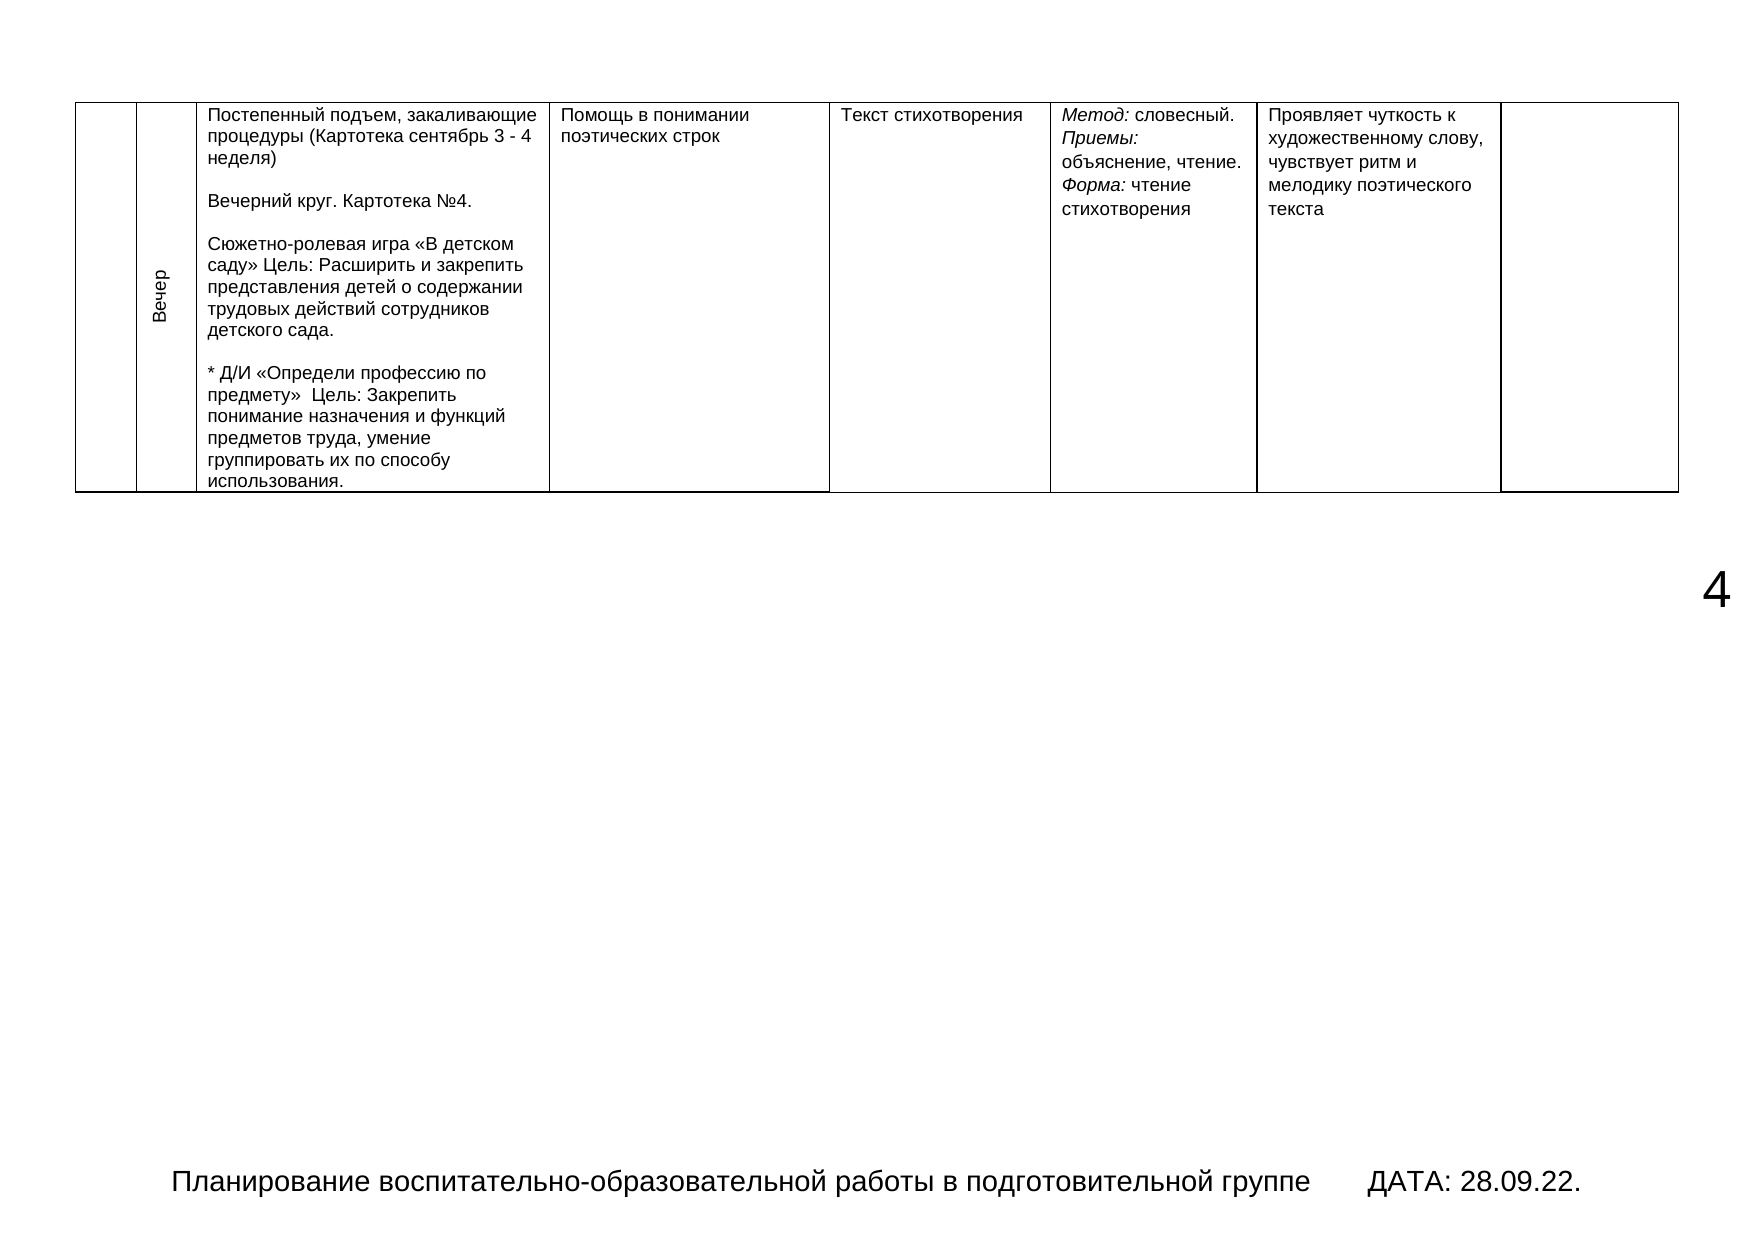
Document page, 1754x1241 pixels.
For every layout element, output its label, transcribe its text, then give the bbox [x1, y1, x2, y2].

table_cell Проявляет чуткость к художественному слову, чувствует ритм и мелодику поэтического текста [1258, 103, 1500, 491]
table_cell Помощь в понимании поэтических строк [550, 103, 829, 491]
text Планирование воспитательно-образовательной работы в подготовительной группе ДАТА: 28.09.22. [75, 1164, 1679, 1197]
table_cell Вечер [137, 103, 196, 491]
table_cell Текст стихотворения [830, 103, 1050, 491]
table_cell Метод: словесный. Приемы: объяснение, чтение. Форма: чтение стихотворения [1051, 103, 1256, 491]
table_cell Постепенный подъем, закаливающие процедуры (Картотека сентябрь 3 - 4 неделя) Вечерний круг. Картотека №4. Сюжетно-ролевая игра «В детском саду» Цель: Расширить и закрепить представления детей о содержании трудовых действий сотрудников детского сада. * Д/И «Определи профессию по предмету» Цель: Закрепить понимание назначения и функций предметов труда, умение группировать их по способу использования. [197, 103, 549, 491]
